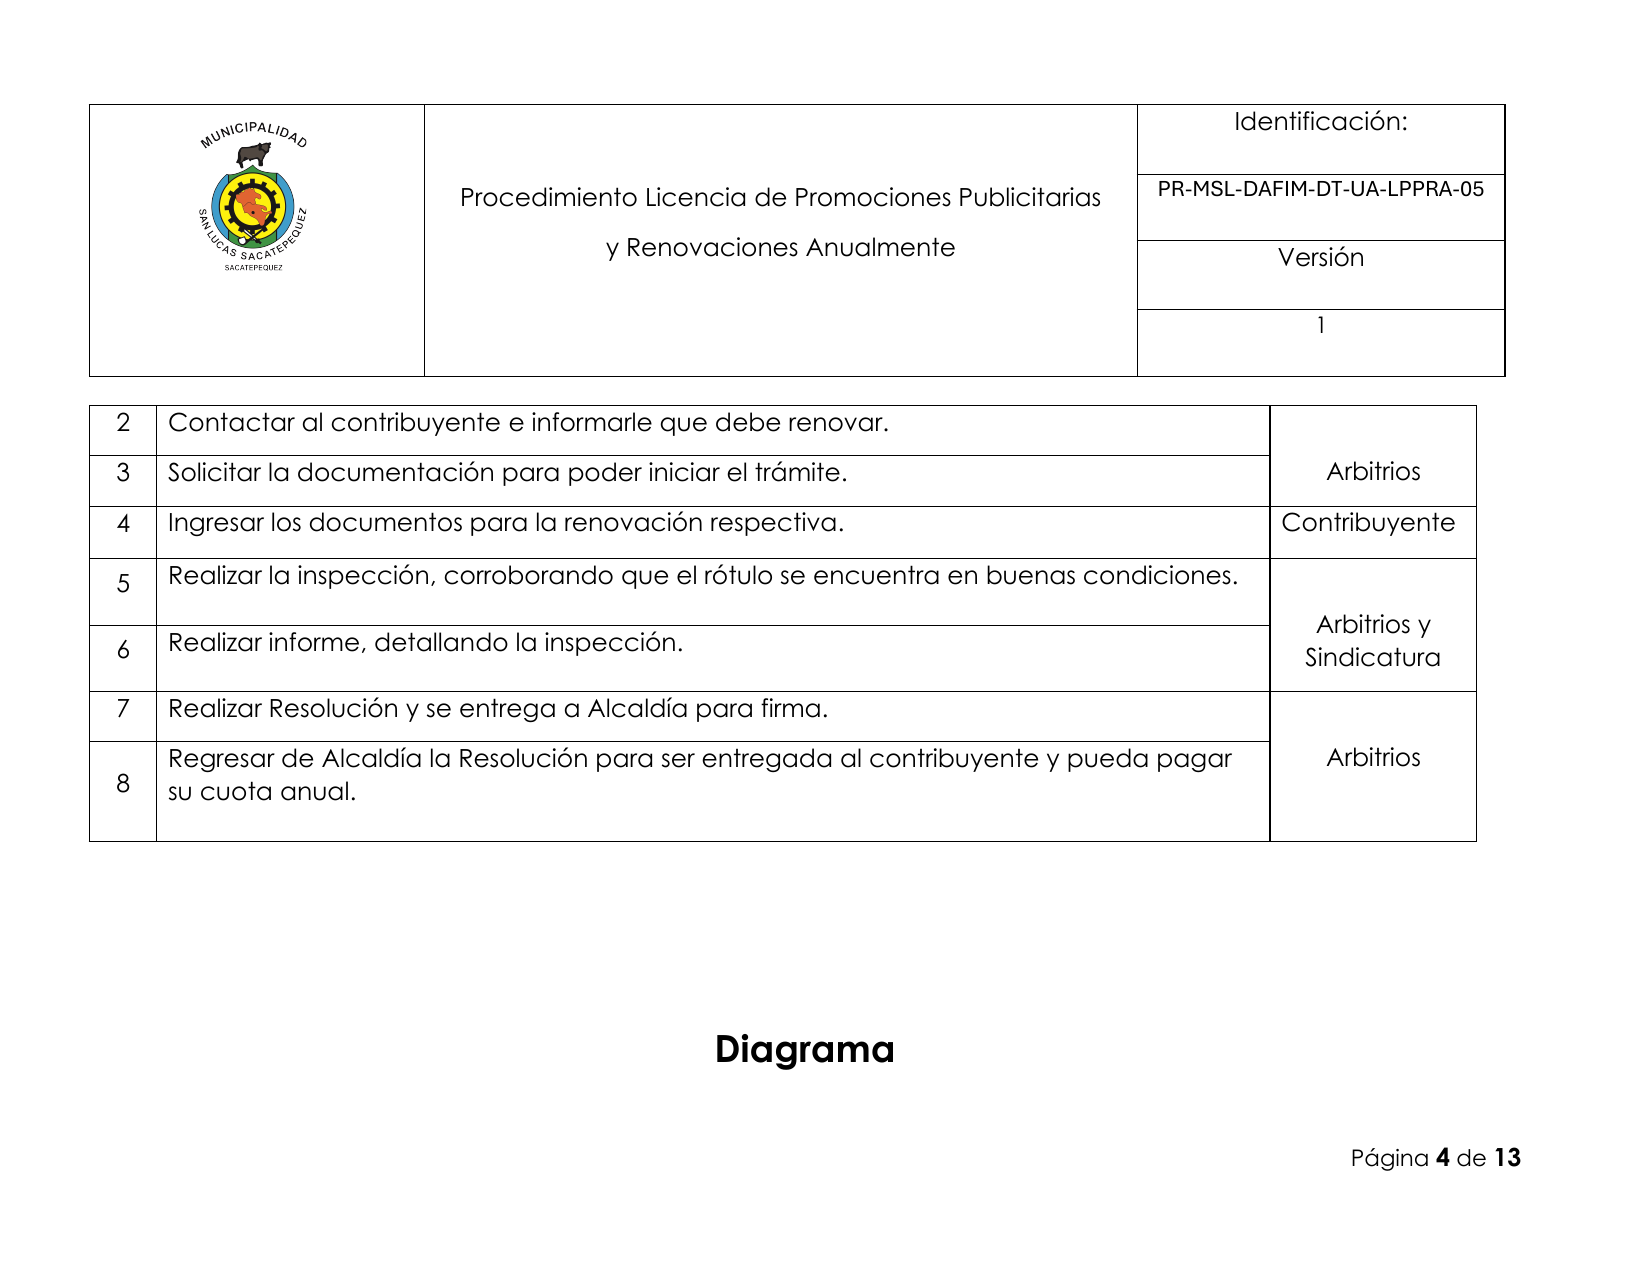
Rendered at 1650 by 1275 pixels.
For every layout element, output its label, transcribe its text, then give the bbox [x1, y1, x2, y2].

picture [199, 122, 307, 271]
table_cell 4 [90, 507, 156, 558]
table_cell Arbitrios y Sindicatura [1271, 559, 1476, 691]
table_cell Contribuyente [1271, 507, 1476, 558]
table_cell 6 [90, 626, 156, 691]
table_cell 5 [90, 559, 156, 625]
table_cell Ingresar los documentos para la renovación respectiva. [157, 507, 1269, 558]
table_cell 7 [90, 692, 156, 741]
text Diagrama [89, 1024, 1521, 1071]
table_cell Realizar Resolución y se entrega a Alcaldía para firma. [157, 692, 1269, 741]
table_cell 8 [90, 742, 156, 841]
table_cell Arbitrios [1271, 406, 1476, 506]
table_cell 3 [90, 456, 156, 506]
table_cell Contactar al contribuyente e informarle que debe renovar. [157, 406, 1269, 455]
table_cell Realizar la inspección, corroborando que el rótulo se encuentra en buenas condiciones. [157, 559, 1269, 625]
table_cell Arbitrios [1271, 692, 1476, 841]
table_cell 2 [90, 406, 156, 455]
table_cell Regresar de Alcaldía la Resolución para ser entregada al contribuyente y pueda pagar su cuota anual. [157, 742, 1269, 841]
table_cell Solicitar la documentación para poder iniciar el trámite. [157, 456, 1269, 506]
table_cell Realizar informe, detallando la inspección. [157, 626, 1269, 691]
